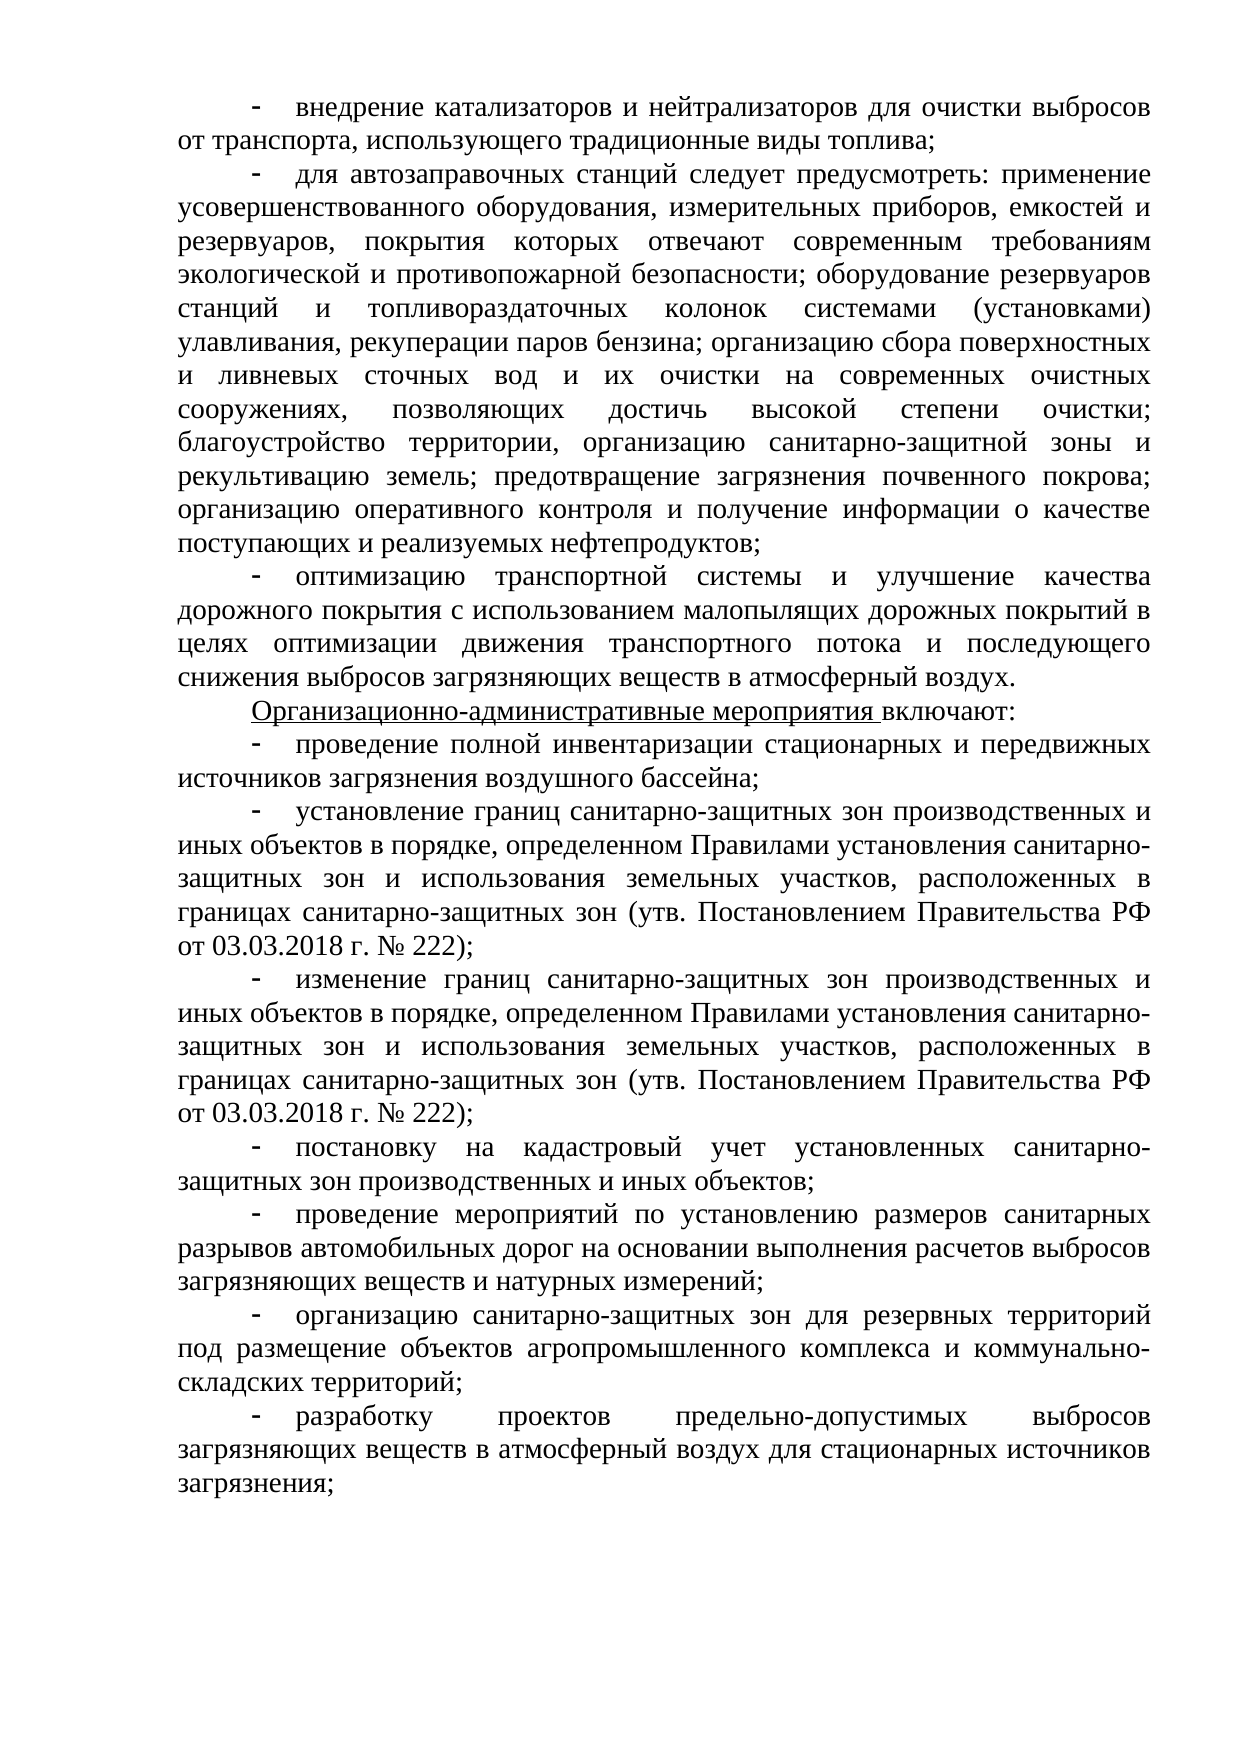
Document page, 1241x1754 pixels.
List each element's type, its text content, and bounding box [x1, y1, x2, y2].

list установление границ санитарно-защитных зон производственных и иных объектов в порядке, определенном Правилами установления санитарно-защитных зон и использования земельных участков, расположенных в границах санитарно-защитных зон (утв. Постановлением Правительства РФ от 03.03.2018 г. № 222); [177, 793, 1152, 961]
list оптимизацию транспортной системы и улучшение качества дорожного покрытия с использованием малопылящих дорожных покрытий в целях оптимизации движения транспортного потока и последующего снижения выбросов загрязняющих веществ в атмосферный воздух. [177, 558, 1152, 693]
list проведение полной инвентаризации стационарных и передвижных источников загрязнения воздушного бассейна; [177, 726, 1152, 793]
list постановку на кадастровый учет установленных санитарно-защитных зон производственных и иных объектов; [177, 1129, 1152, 1196]
list организацию санитарно-защитных зон для резервных территорий под размещение объектов агропромышленного комплекса и коммунально-складских территорий; [177, 1297, 1152, 1398]
text Организационно-административные мероприятия включают: [251, 693, 1152, 726]
list для автозаправочных станций следует предусмотреть: применение усовершенствованного оборудования, измерительных приборов, емкостей и резервуаров, покрытия которых отвечают современным требованиям экологической и противопожарной безопасности; оборудование резервуаров станций и топливораздаточных колонок системами (установками) улавливания, рекуперации паров бензина; организацию сбора поверхностных и ливневых сточных вод и их очистки на современных очистных сооружениях, позволяющих достичь высокой степени очистки; благоустройство территории, организацию санитарно-защитной зоны и рекультивацию земель; предотвращение загрязнения почвенного покрова; организацию оперативного контроля и получение информации о качестве поступающих и реализуемых нефтепродуктов; [177, 156, 1152, 558]
list внедрение катализаторов и нейтрализаторов для очистки выбросов от транспорта, использующего традиционные виды топлива; [177, 89, 1152, 156]
list разработку проектов предельно-допустимых выбросов загрязняющих веществ в атмосферный воздух для стационарных источников загрязнения; [177, 1398, 1152, 1498]
list изменение границ санитарно-защитных зон производственных и иных объектов в порядке, определенном Правилами установления санитарно-защитных зон и использования земельных участков, расположенных в границах санитарно-защитных зон (утв. Постановлением Правительства РФ от 03.03.2018 г. № 222); [177, 961, 1152, 1129]
list проведение мероприятий по установлению размеров санитарных разрывов автомобильных дорог на основании выполнения расчетов выбросов загрязняющих веществ и натурных измерений; [177, 1196, 1152, 1297]
